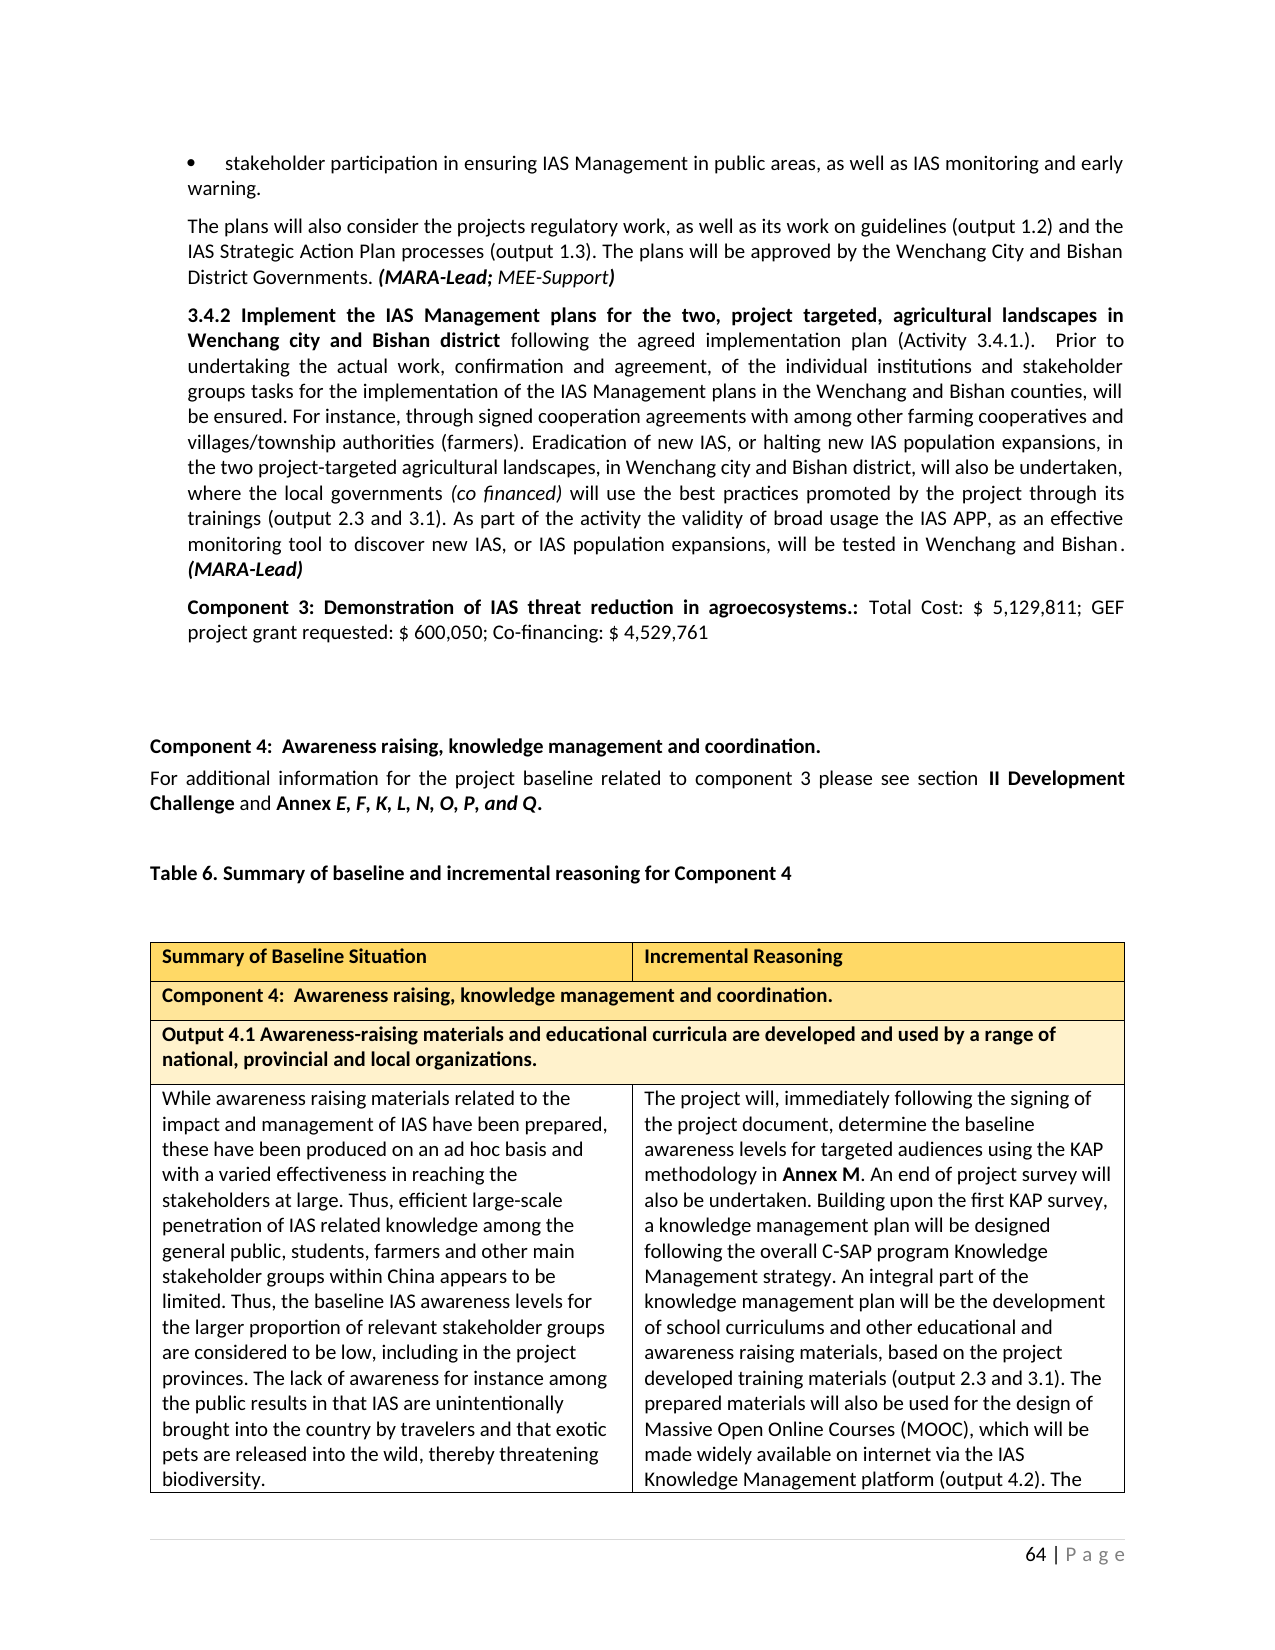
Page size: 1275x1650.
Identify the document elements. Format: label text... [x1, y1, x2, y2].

list stakeholder participation in ensuring IAS Management in public areas, as well as IAS monitoring and early warning. [187, 150, 1125, 201]
text Component 3: Demonstration of IAS threat reduction in agroecosystems.: Total Cost: $ 5,129,811; GEF project grant requested: $ 600,050; Co-financing: $ 4,529,761 [187, 594, 1125, 645]
table_cell Output 4.1 Awareness-raising materials and educational curricula are developed and used by a range of national, provincial and local organizations. [151, 1021, 1124, 1084]
table_header Incremental Reasoning [633, 943, 1124, 981]
text The plans will also consider the projects regulatory work, as well as its work on guidelines (output 1.2) and the IAS Strategic Action Plan processes (output 1.3). The plans will be approved by the Wenchang City and Bishan District Governments. (MARA-Lead; MEE-Support) [187, 213, 1125, 289]
table_cell Component 4: Awareness raising, knowledge management and coordination. [151, 982, 1124, 1020]
text 3.4.2 Implement the IAS Management plans for the two, project targeted, agricultural landscapes in Wenchang city and Bishan district following the agreed implementation plan (Activity 3.4.1.). Prior to undertaking the actual work, confirmation and agreement, of the individual institutions and stakeholder groups tasks for the implementation of the IAS Management plans in the Wenchang and Bishan counties, will be ensured. For instance, through signed cooperation agreements with among other farming cooperatives and villages/township authorities (farmers). Eradication of new IAS, or halting new IAS population expansions, in the two project-targeted agricultural landscapes, in Wenchang city and Bishan district, will also be undertaken, where the local governments (co financed) will use the best practices promoted by the project through its trainings (output 2.3 and 3.1). As part of the activity the validity of broad usage the IAS APP, as an effective monitoring tool to discover new IAS, or IAS population expansions, will be tested in Wenchang and Bishan. (MARA-Lead) [187, 302, 1125, 582]
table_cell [633, 1085, 1124, 1492]
text Table 6. Summary of baseline and incremental reasoning for Component 4 [150, 860, 1125, 885]
text Component 4: Awareness raising, knowledge management and coordination. [150, 733, 1125, 759]
table_header Summary of Baseline Situation [151, 943, 632, 981]
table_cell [151, 1085, 632, 1492]
text For additional information for the project baseline related to component 3 please see section II Development Challenge and Annex E, F, K, L, N, O, P, and Q. [150, 765, 1125, 816]
